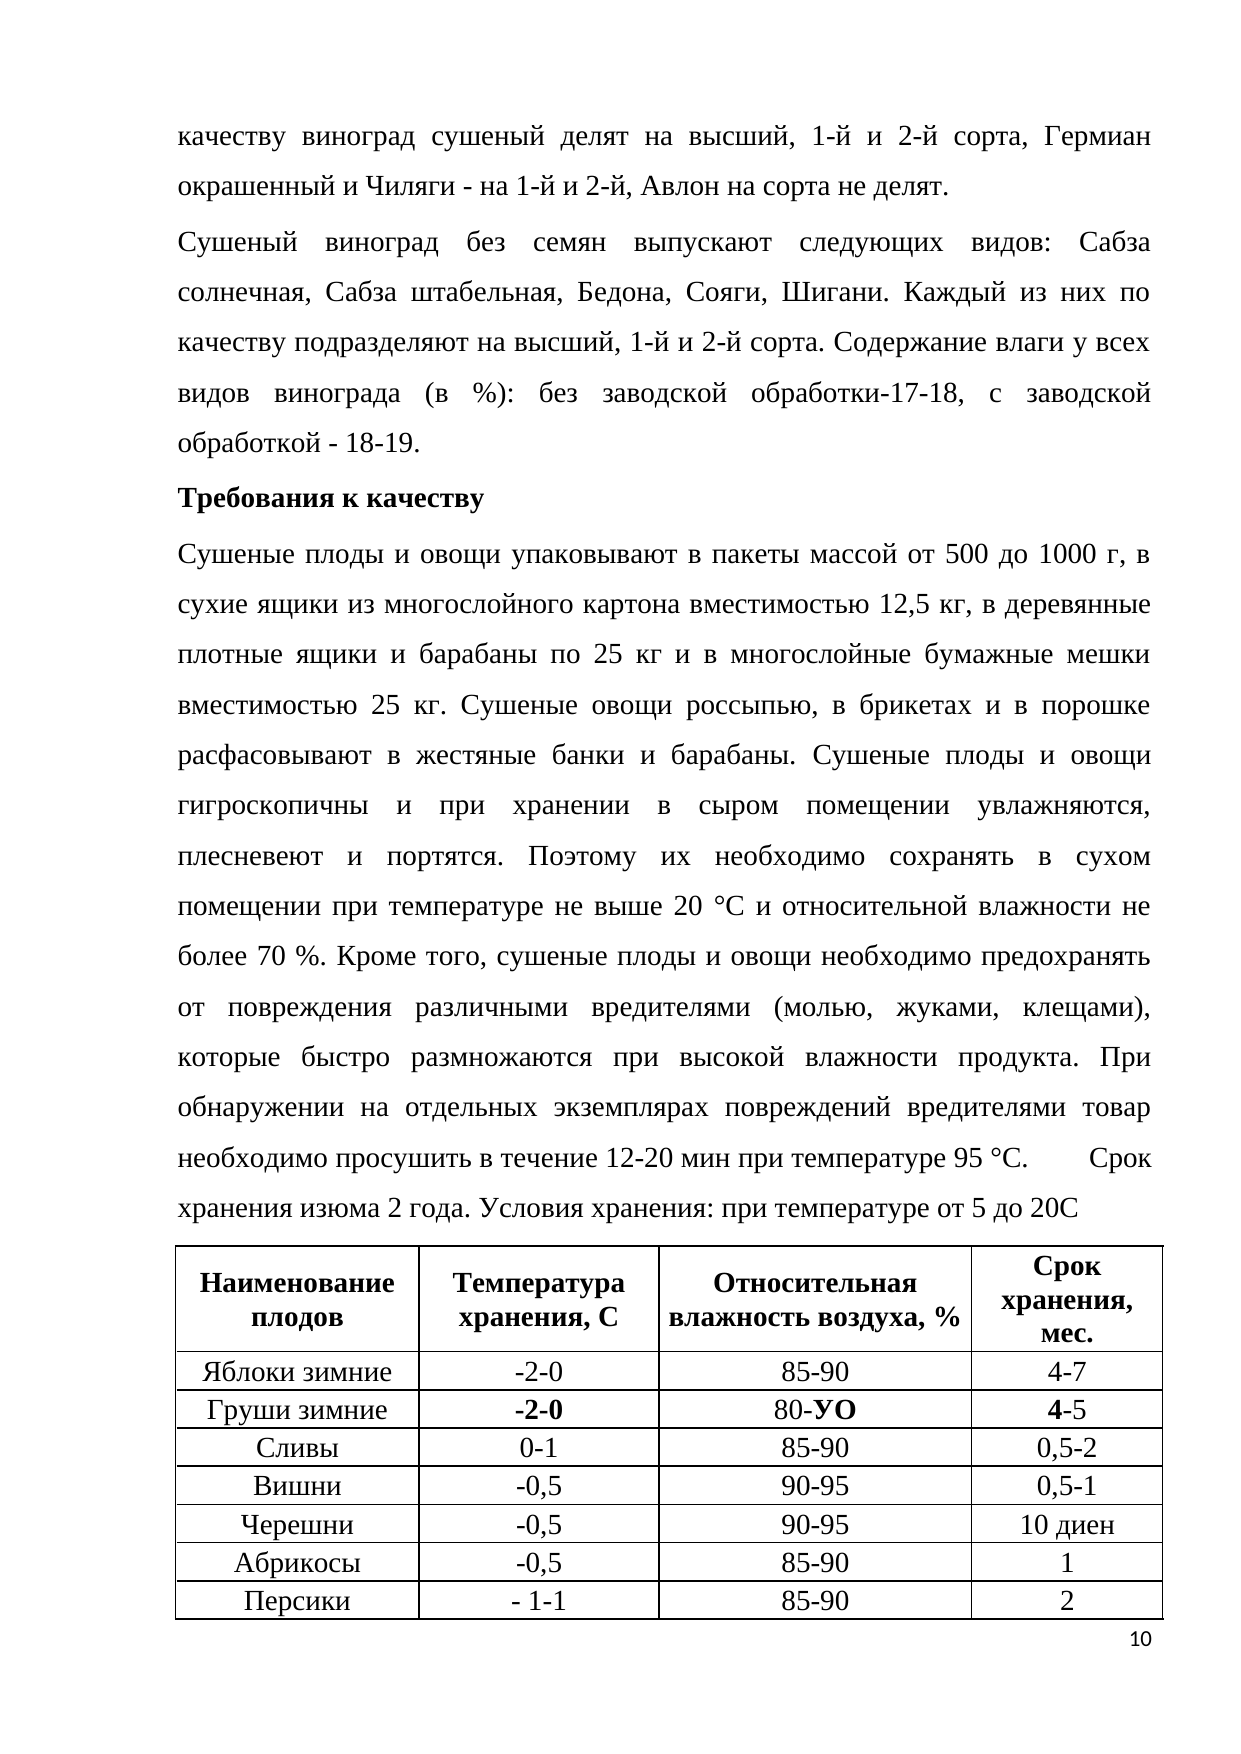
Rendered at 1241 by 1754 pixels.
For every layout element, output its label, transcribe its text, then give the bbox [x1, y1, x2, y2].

table_cell 85-90 [660, 1543, 971, 1580]
table_cell -2-0 [420, 1391, 658, 1427]
table_header Срок хранения, мес. [972, 1247, 1162, 1351]
table_cell -0,5 [420, 1543, 658, 1580]
table_cell 10 диен [972, 1505, 1162, 1542]
table_header Наименование плодов [176, 1247, 418, 1351]
table_cell Черешни [176, 1505, 418, 1542]
table_cell - 1-1 [420, 1582, 658, 1618]
table_cell 0-1 [420, 1429, 658, 1465]
table_cell -0,5 [420, 1505, 658, 1542]
table_header Температура хранения, С [420, 1247, 658, 1351]
table_cell Сливы [176, 1428, 418, 1465]
table_cell 1 [972, 1543, 1162, 1580]
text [177, 118, 1152, 202]
table_cell 90-95 [660, 1467, 971, 1504]
table_cell Персики [176, 1581, 418, 1618]
table_cell 80-УО [660, 1391, 971, 1427]
table_cell -0,5 [420, 1467, 658, 1504]
table_cell 85-90 [660, 1582, 971, 1618]
table_cell Яблоки зимние [176, 1352, 418, 1389]
text Сушеный виноград без семян выпускают следующих видов: Сабза солнечная, Сабза штабельная, Бедона, Сояги, Шигани. Каждый из них по качеству подразделяют на высший, 1-й и 2-й сорта. Содержание влаги у всех видов винограда (в %): без заводской обработки-17-18, с заводской обработкой - 18-19. [177, 224, 1152, 459]
text Сушеные плоды и овощи упаковывают в пакеты массой от 500 до 1000 г, в сухие ящики из многослойного картона вместимостью 12,5 кг, в деревянные плотные ящики и барабаны по 25 кг и в многослойные бумажные мешки вместимостью 25 кг. Сушеные овощи россыпью, в брикетах и в порошке расфасовывают в жестяные банки и барабаны. Сушеные плоды и овощи гигроскопичны и при хранении в сыром помещении увлажняются, плесневеют и портятся. Поэтому их необходимо сохранять в сухом помещении при температуре не выше 20 °С и относительной влажности не более 70 %. Кроме того, сушеные плоды и овощи необходимо предохранять от повреждения различными вредителями (молью, жуками, клещами), которые быстро размножаются при высокой влажности продукта. При обнаружении на отдельных экземплярах повреждений вредителями товар необходимо просушить в течение 12-20 мин при температуре 95 °С. Срок хранения изюма 2 года. Условия хранения: при температуре от 5 до 20С [177, 536, 1152, 1223]
table_cell 0,5-2 [972, 1429, 1162, 1465]
table_cell 85-90 [660, 1352, 971, 1389]
table_cell 2 [972, 1582, 1162, 1618]
table_header Относительная влажность воздуха, % [660, 1247, 971, 1351]
text Требования к качеству [177, 481, 1152, 514]
table_cell Груши зимние [176, 1390, 418, 1427]
table_cell 0,5-1 [972, 1467, 1162, 1504]
table_cell -2-0 [420, 1352, 658, 1389]
table_cell 90-95 [660, 1505, 971, 1542]
table_cell Абрикосы [176, 1543, 418, 1580]
table_cell Вишни [176, 1466, 418, 1504]
table_cell 4-5 [972, 1391, 1162, 1427]
table_cell 85-90 [660, 1429, 971, 1465]
table_cell 4-7 [972, 1352, 1162, 1389]
